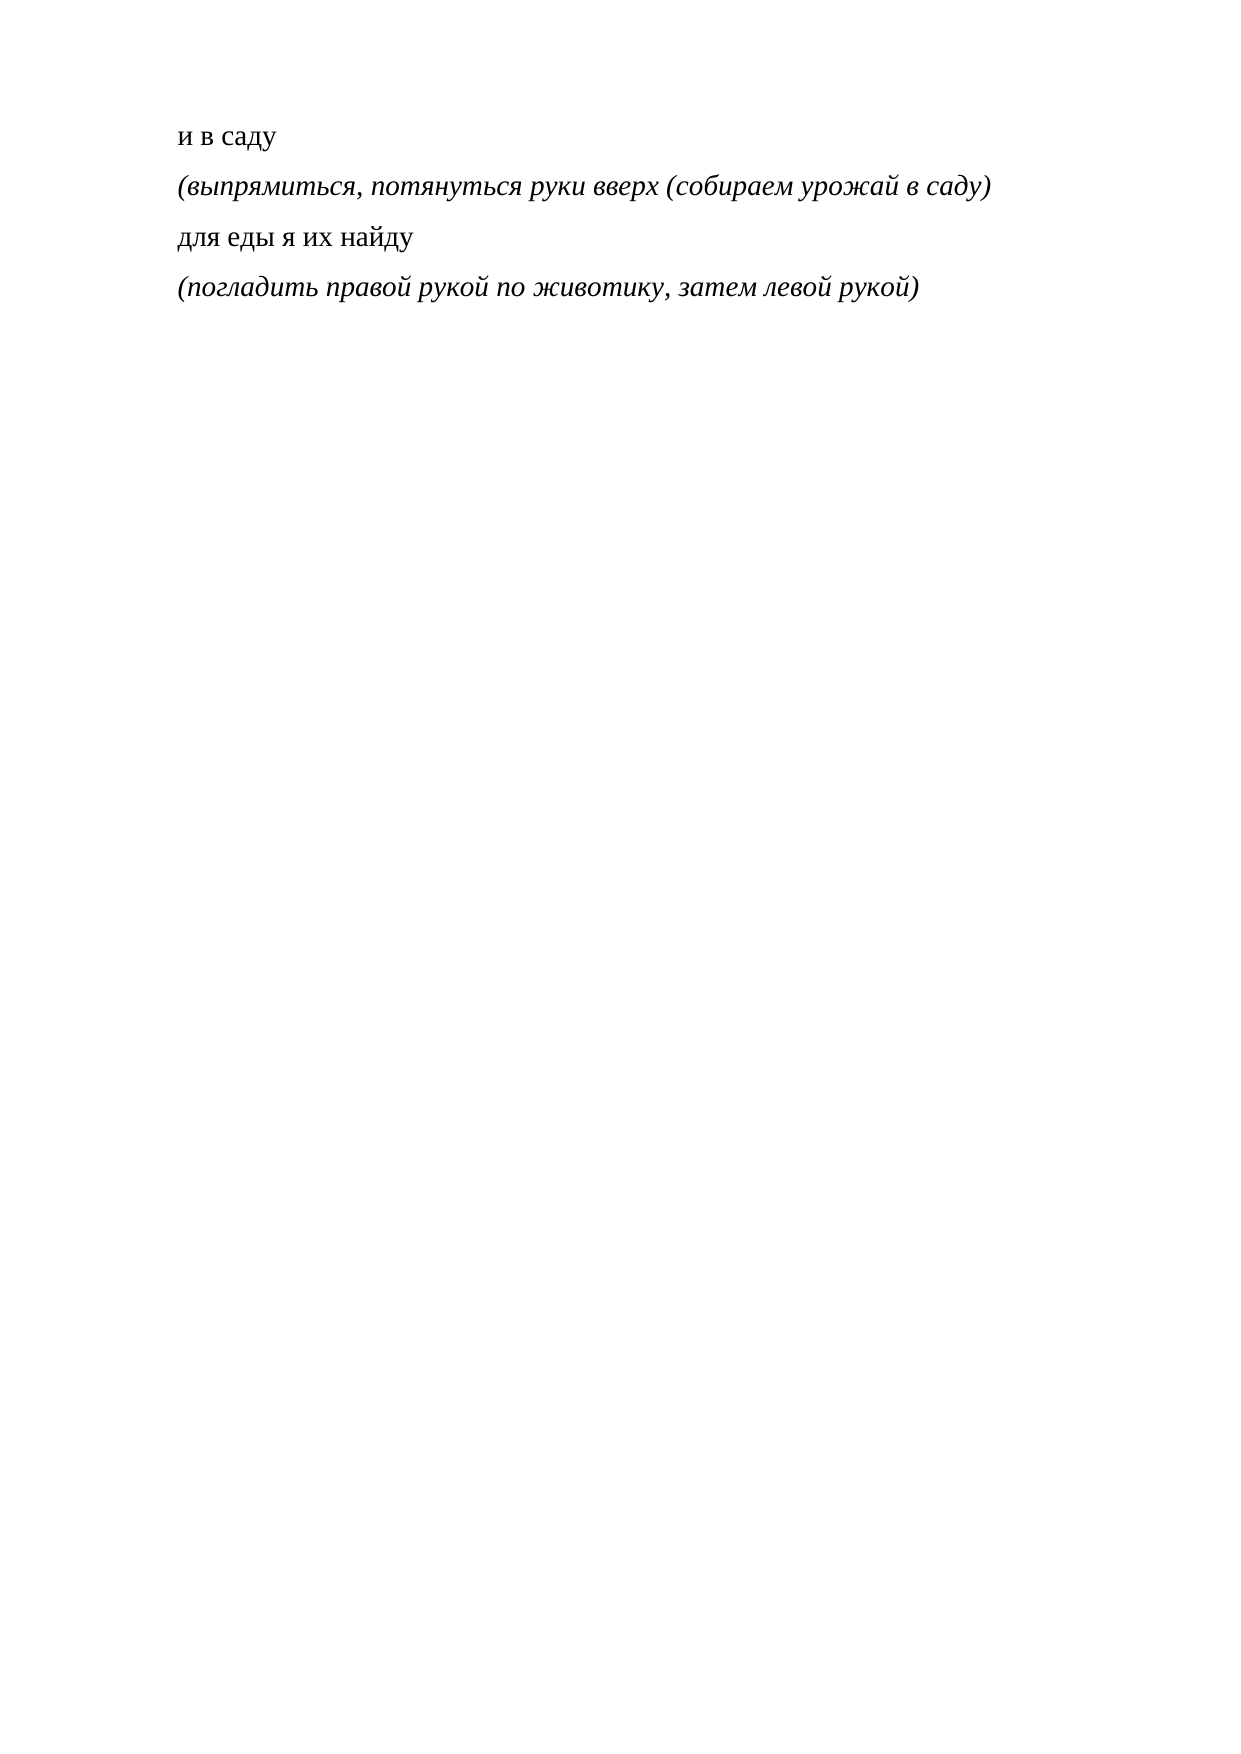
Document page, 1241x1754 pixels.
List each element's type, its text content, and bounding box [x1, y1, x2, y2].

text для еды я их найду [177, 219, 1152, 252]
text и в саду [177, 118, 1152, 152]
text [177, 269, 1152, 303]
text (выпрямиться, потянуться руки вверх (собираем урожай в саду) [177, 168, 1152, 202]
